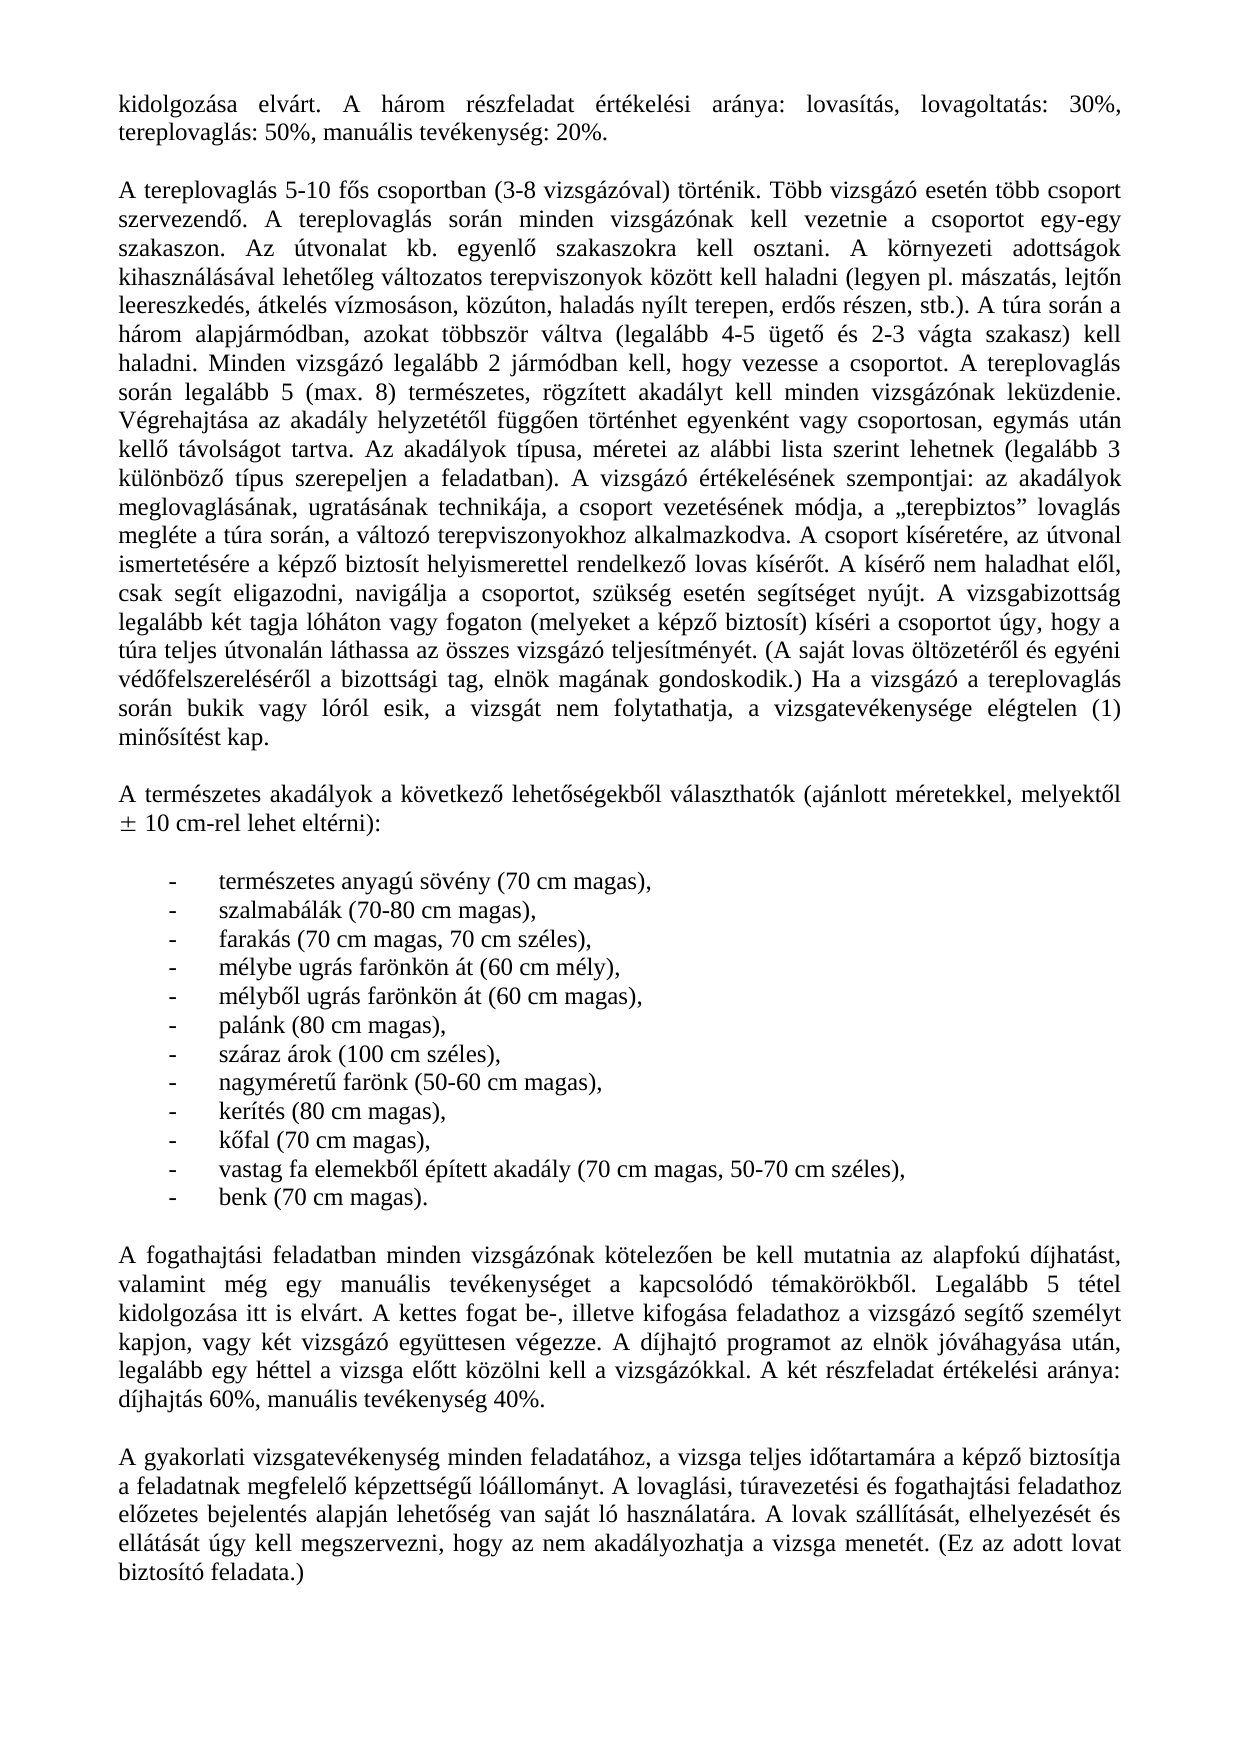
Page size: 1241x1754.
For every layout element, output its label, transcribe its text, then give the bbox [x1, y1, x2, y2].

text - kerítés (80 cm magas), [168, 1096, 1122, 1125]
text A tereplovaglás 5-10 fős csoportban (3-8 vizsgázóval) történik. Több vizsgázó esetén több csoport szervezendő. A tereplovaglás során minden vizsgázónak kell vezetnie a csoportot egy-egy szakaszon. Az útvonalat kb. egyenlő szakaszokra kell osztani. A környezeti adottságok kihasználásával lehetőleg változatos terepviszonyok között kell haladni (legyen pl. mászatás, lejtőn leereszkedés, átkelés vízmosáson, közúton, haladás nyílt terepen, erdős részen, stb.). A túra során a három alapjármódban, azokat többször váltva (legalább 4-5 ügető és 2-3 vágta szakasz) kell haladni. Minden vizsgázó legalább 2 jármódban kell, hogy vezesse a csoportot. A tereplovaglás során legalább 5 (max. 8) természetes, rögzített akadályt kell minden vizsgázónak leküzdenie. Végrehajtása az akadály helyzetétől függően történhet egyenként vagy csoportosan, egymás után kellő távolságot tartva. Az akadályok típusa, méretei az alábbi lista szerint lehetnek (legalább 3 különböző típus szerepeljen a feladatban). A vizsgázó értékelésének szempontjai: az akadályok meglovaglásának, ugratásának technikája, a csoport vezetésének módja, a „terepbiztos” lovaglás megléte a túra során, a változó terepviszonyokhoz alkalmazkodva. A csoport kíséretére, az útvonal ismertetésére a képző biztosít helyismerettel rendelkező lovas kísérőt. A kísérő nem haladhat elől, csak segít eligazodni, navigálja a csoportot, szükség esetén segítséget nyújt. A vizsgabizottság legalább két tagja lóháton vagy fogaton (melyeket a képző biztosít) kíséri a csoportot úgy, hogy a túra teljes útvonalán láthassa az összes vizsgázó teljesítményét. (A saját lovas öltözetéről és egyéni védőfelszereléséről a bizottsági tag, elnök magának gondoskodik.) Ha a vizsgázó a tereplovaglás során bukik vagy lóról esik, a vizsgát nem folytathatja, a vizsgatevékenysége elégtelen (1) minősítést kap. [118, 175, 1122, 750]
text A természetes akadályok a következő lehetőségekből választhatók (ajánlott méretekkel, melyektől  10 cm-rel lehet eltérni): [118, 779, 1122, 837]
text - benk (70 cm magas). [168, 1182, 1122, 1211]
text - nagyméretű farönk (50-60 cm magas), [168, 1067, 1122, 1096]
text A fogathajtási feladatban minden vizsgázónak kötelezően be kell mutatnia az alapfokú díjhatást, valamint még egy manuális tevékenységet a kapcsolódó témakörökből. Legalább 5 tétel kidolgozása itt is elvárt. A kettes fogat be-, illetve kifogása feladathoz a vizsgázó segítő személyt kapjon, vagy két vizsgázó együttesen végezze. A díjhajtó programot az elnök jóváhagyása után, legalább egy héttel a vizsga előtt közölni kell a vizsgázókkal. A két részfeladat értékelési aránya: díjhajtás 60%, manuális tevékenység 40%. [118, 1240, 1122, 1413]
text - mélybe ugrás farönkön át (60 cm mély), [168, 952, 1122, 981]
text - szalmabálák (70-80 cm magas), [168, 895, 1122, 924]
text - farakás (70 cm magas, 70 cm széles), [168, 924, 1122, 952]
text - természetes anyagú sövény (70 cm magas), [168, 866, 1122, 895]
text - palánk (80 cm magas), [168, 1010, 1122, 1039]
text - kőfal (70 cm magas), [168, 1125, 1122, 1154]
text - mélyből ugrás farönkön át (60 cm magas), [168, 981, 1122, 1010]
text - vastag fa elemekből épített akadály (70 cm magas, 50-70 cm széles), [168, 1154, 1122, 1182]
text A gyakorlati vizsgatevékenység minden feladatához, a vizsga teljes időtartamára a képző biztosítja a feladatnak megfelelő képzettségű lóállományt. A lovaglási, túravezetési és fogathajtási feladathoz előzetes bejelentés alapján lehetőség van saját ló használatára. A lovak szállítását, elhelyezését és ellátását úgy kell megszervezni, hogy az nem akadályozhatja a vizsga menetét. (Ez az adott lovat biztosító feladata.) [118, 1442, 1122, 1586]
text - száraz árok (100 cm széles), [168, 1039, 1122, 1067]
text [118, 89, 1122, 146]
